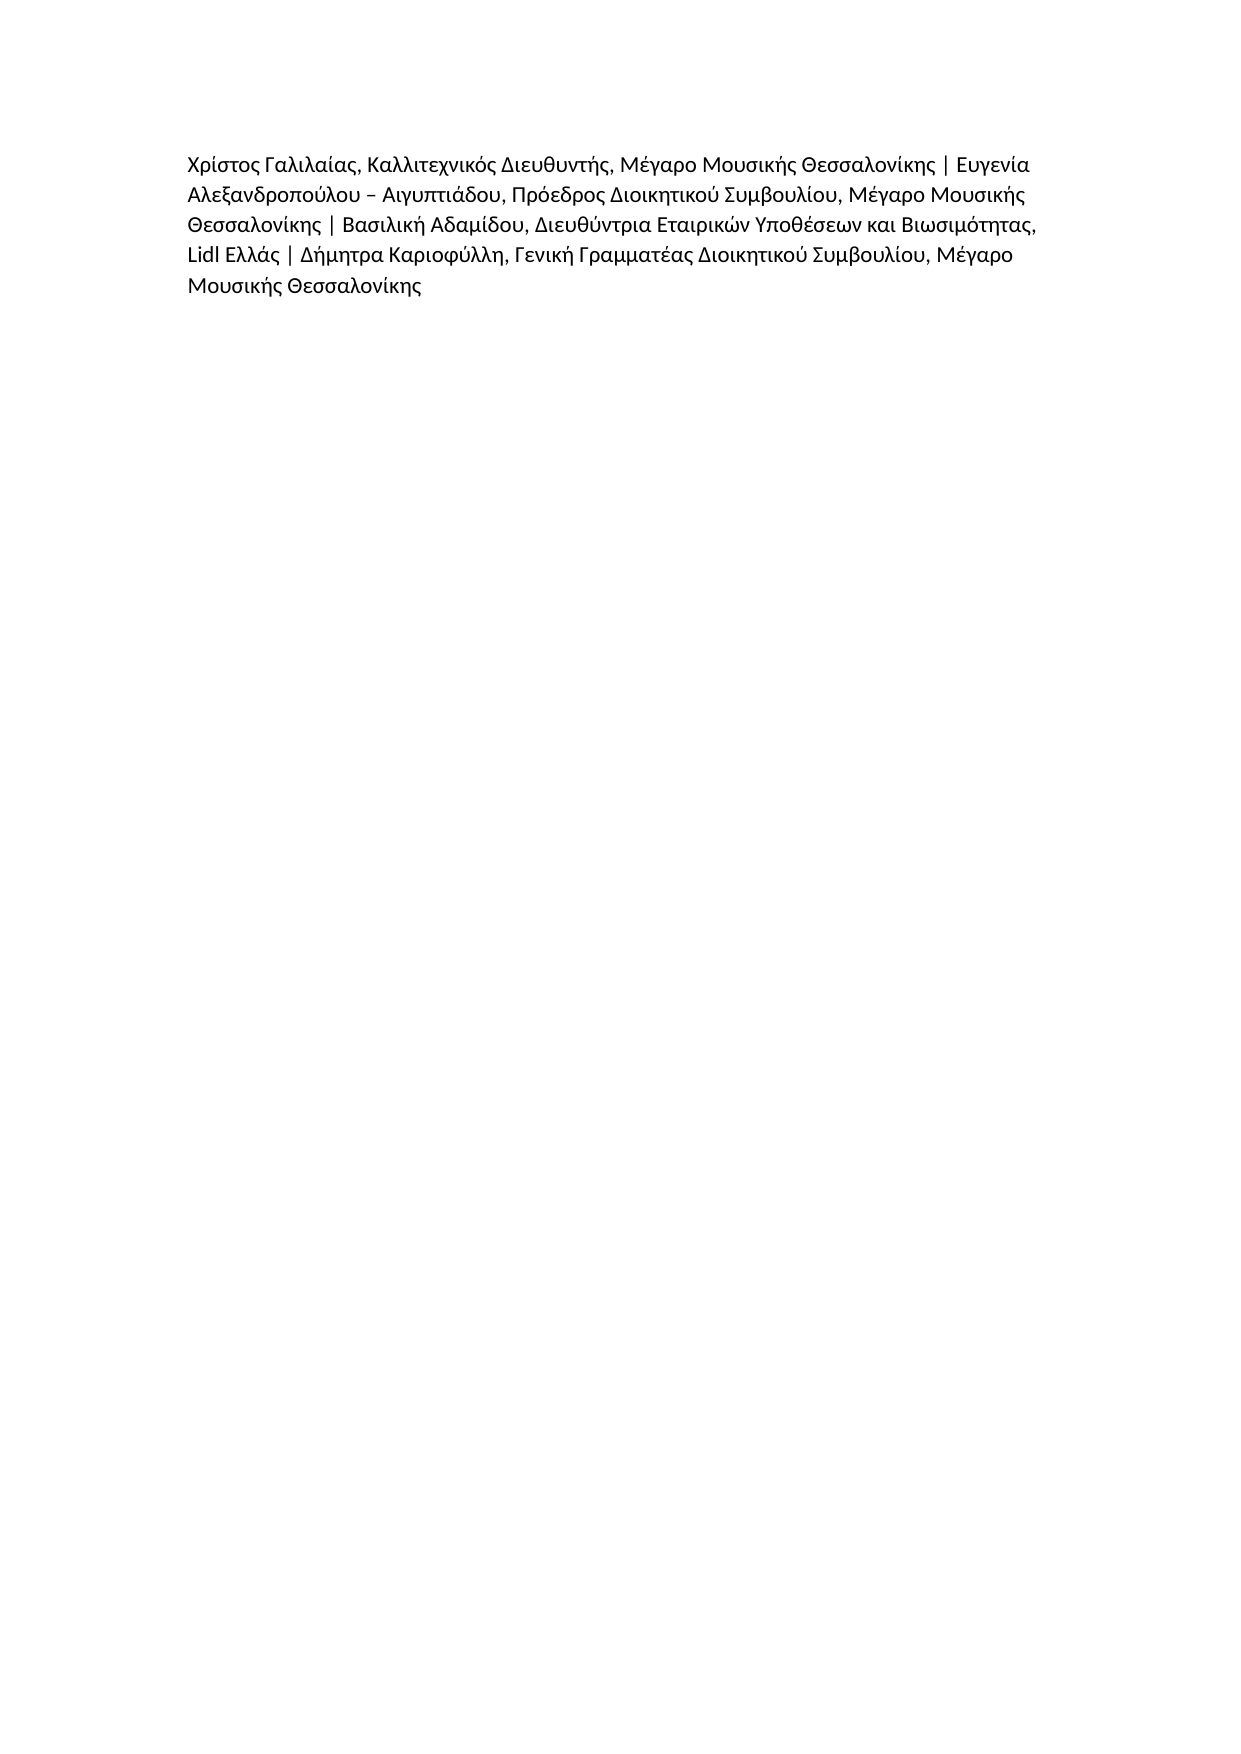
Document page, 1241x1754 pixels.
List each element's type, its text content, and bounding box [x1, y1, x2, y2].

text Χρίστος Γαλιλαίας, Καλλιτεχνικός Διευθυντής, Μέγαρο Μουσικής Θεσσαλονίκης | Ευγενία Αλεξανδροπούλου – Αιγυπτιάδου, Πρόεδρος Διοικητικού Συμβουλίου, Μέγαρο Μουσικής Θεσσαλονίκης | Βασιλική Αδαμίδου, Διευθύντρια Εταιρικών Υποθέσεων και Βιωσιμότητας, Lidl Ελλάς | Δήμητρα Καριοφύλλη, Γενική Γραμματέας Διοικητικού Συμβουλίου, Μέγαρο Μουσικής Θεσσαλονίκης [187, 150, 1053, 299]
